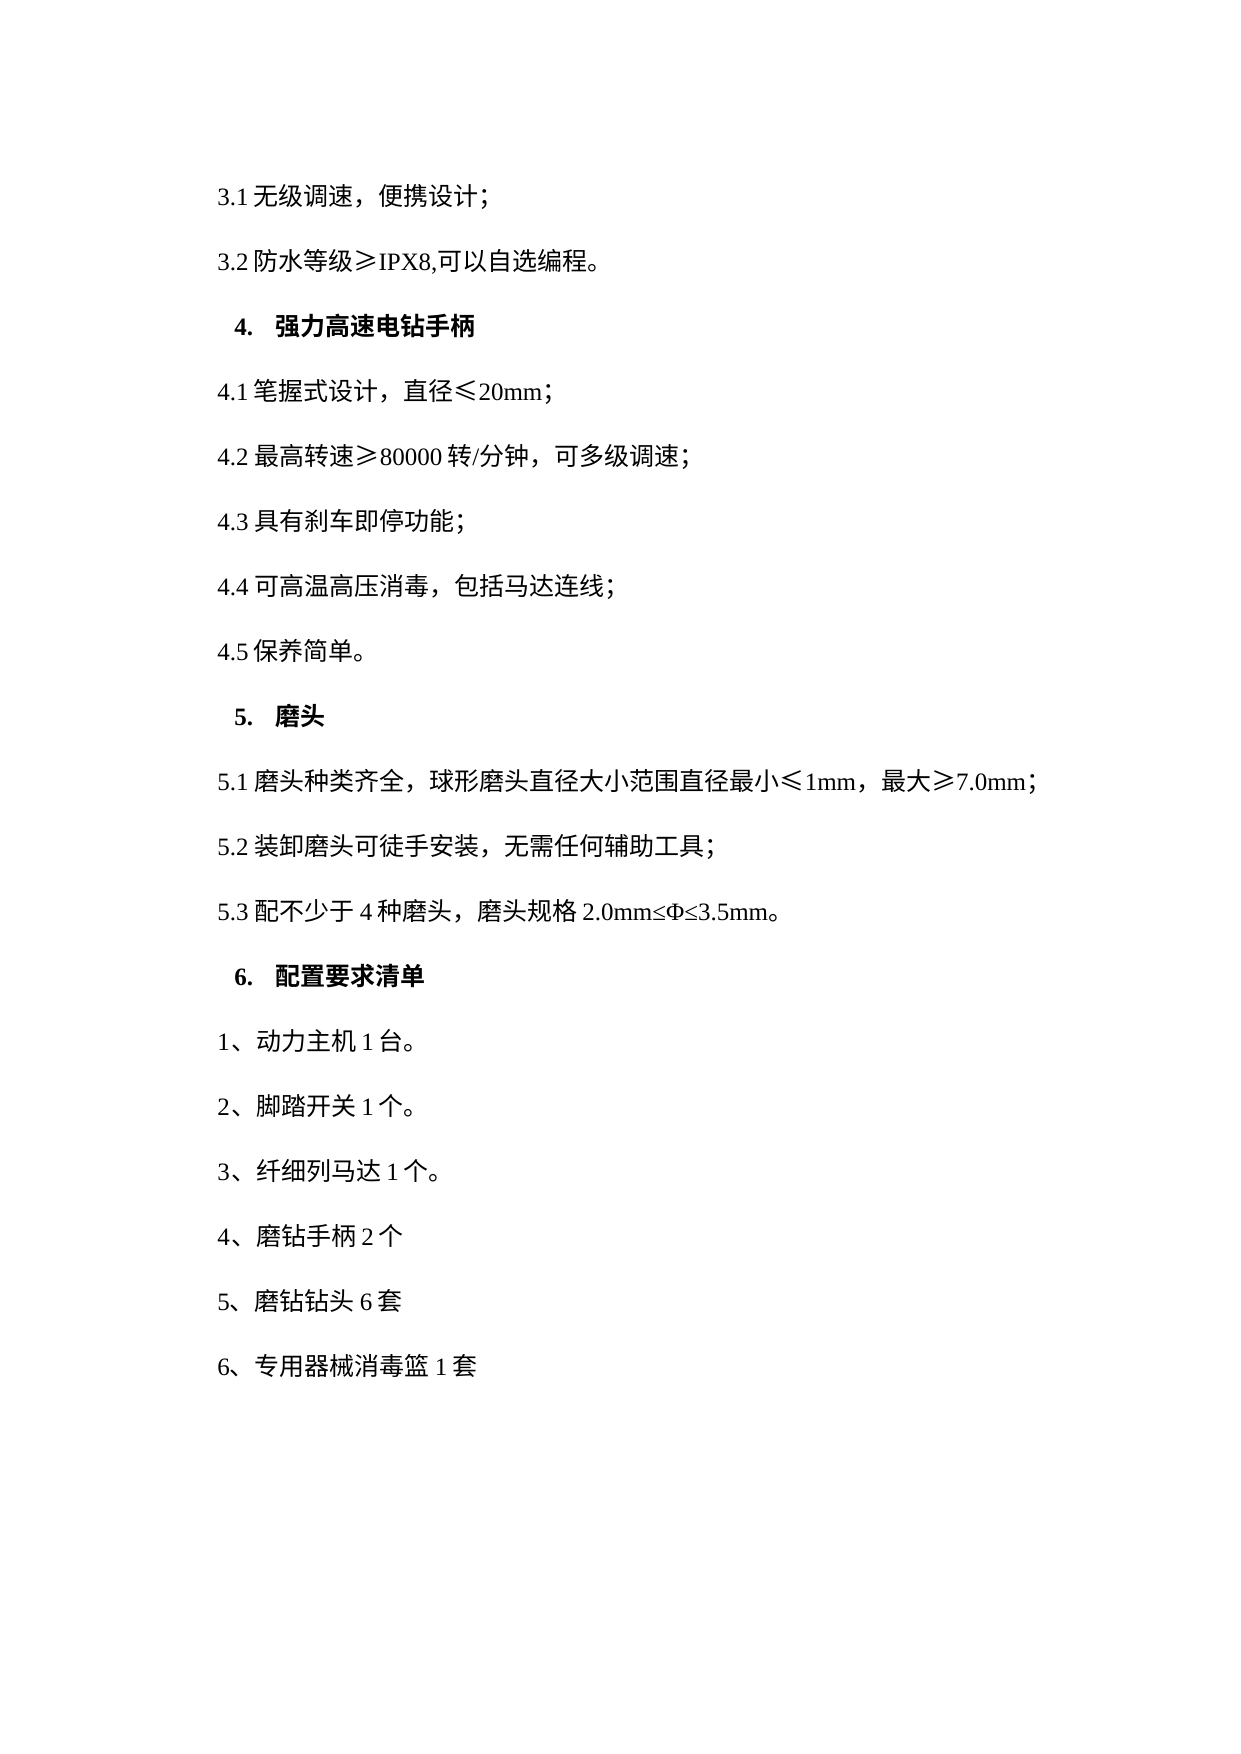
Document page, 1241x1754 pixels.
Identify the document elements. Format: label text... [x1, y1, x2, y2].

text 5、磨钻钻头6套 [217, 1267, 1053, 1332]
text 6、专用器械消毒篮1套 [217, 1332, 1053, 1397]
text 4.2 最高转速≥80000转/分钟，可多级调速； [217, 422, 1053, 487]
text 3 、纤细列马达1个。 [217, 1137, 1053, 1202]
text 1 、动力主机1台。 [217, 1007, 1053, 1072]
text 3.1无级调速，便携设计； [217, 162, 1053, 227]
text 4.5保养简单。 [217, 617, 1053, 682]
text 5.1 磨头种类齐全，球形磨头直径大小范围直径最小≤1mm，最大≥7.0mm； [217, 747, 1053, 812]
list 磨头 [217, 682, 1053, 747]
text 4.4 可高温高压消毒，包括马达连线； [217, 552, 1053, 617]
list 强力高速电钻手柄 [217, 292, 1053, 357]
text 4 、磨钻手柄2个 [217, 1202, 1053, 1267]
text 5.3 配不少于4种磨头，磨头规格2.0mm≤Φ≤3.5mm。 [217, 877, 1053, 942]
list 配置要求清单 [217, 942, 1053, 1007]
text 3.2防水等级≥IPX8,可以自选编程。 [217, 227, 1053, 292]
text 4.1笔握式设计，直径≤20mm； [217, 357, 1053, 422]
text 4.3 具有刹车即停功能； [217, 487, 1053, 552]
text 2 、脚踏开关1个。 [217, 1072, 1053, 1137]
text 5.2 装卸磨头可徒手安装，无需任何辅助工具； [217, 812, 1053, 877]
